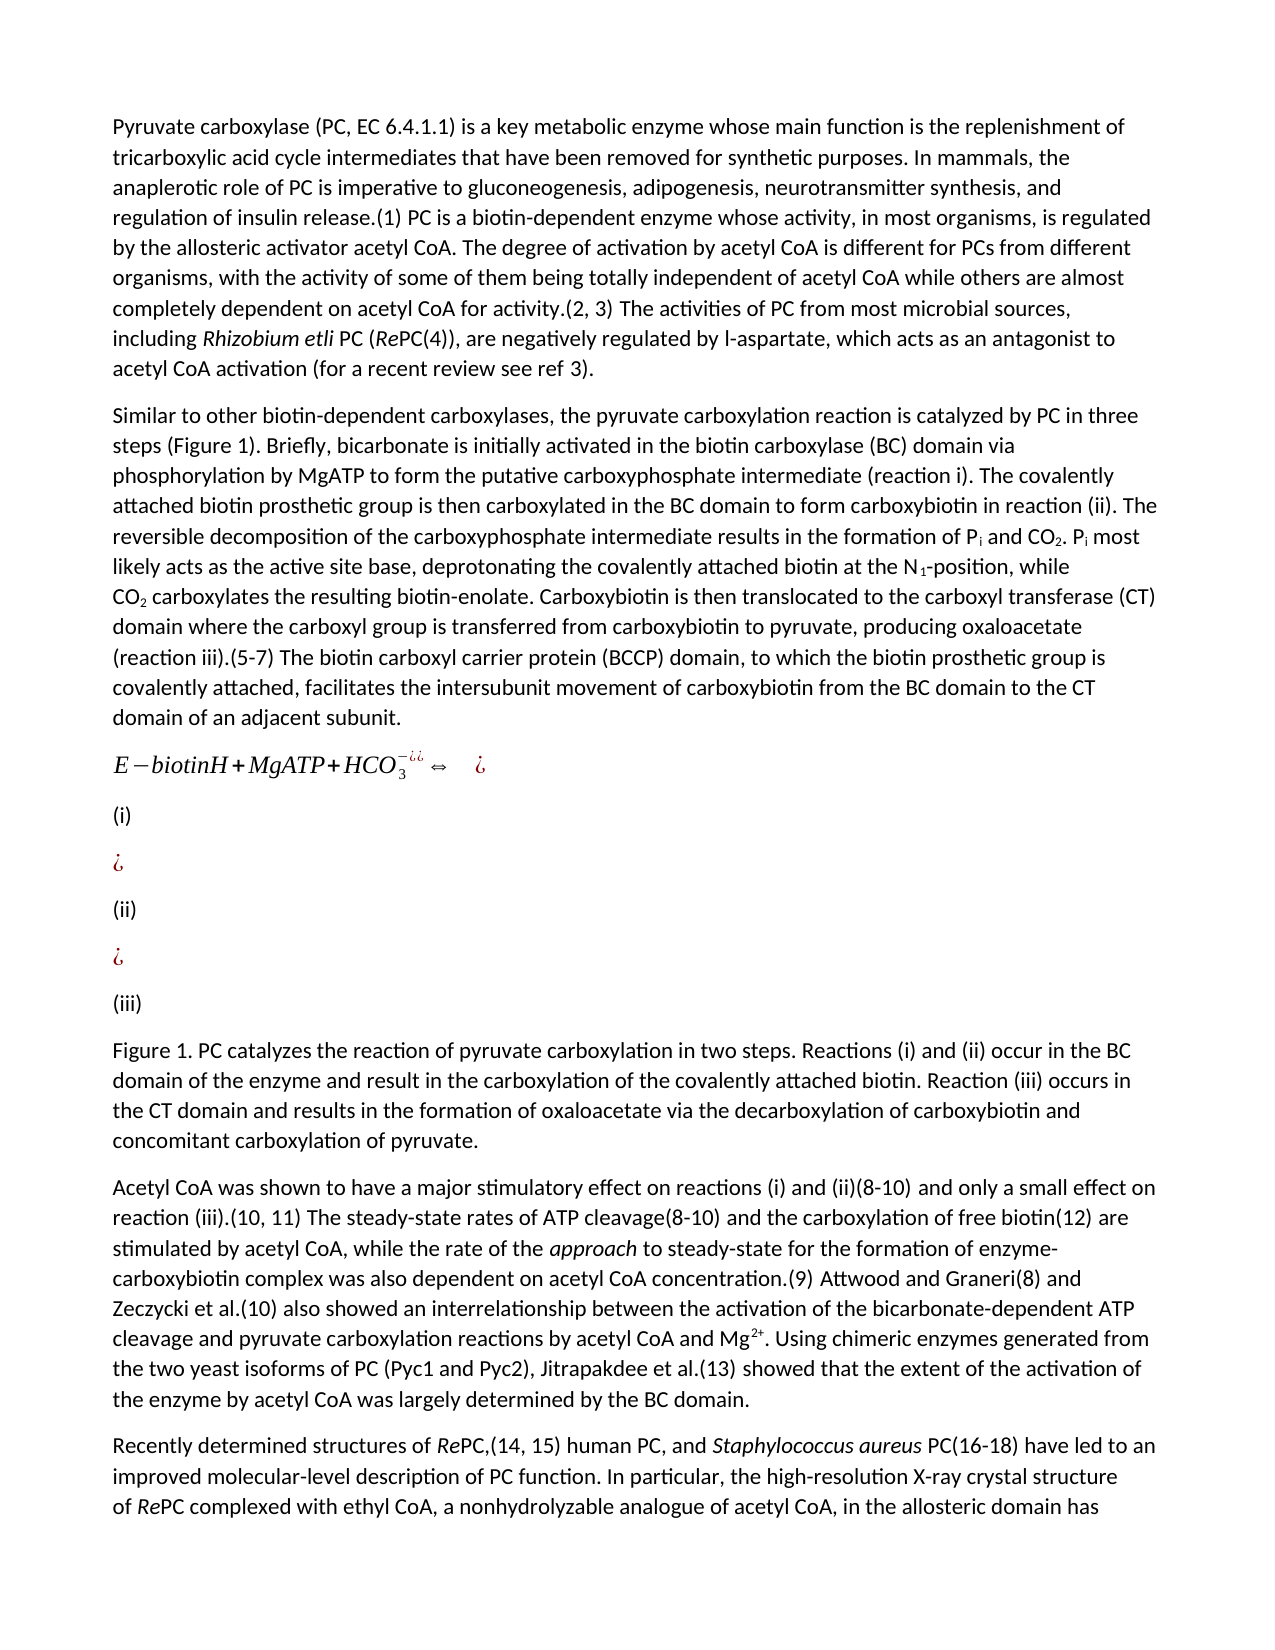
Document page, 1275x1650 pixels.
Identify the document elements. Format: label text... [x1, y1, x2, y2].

text (i) [112, 801, 1162, 829]
text (iii) [112, 989, 1162, 1017]
text Pyruvate carboxylase (PC, EC 6.4.1.1) is a key metabolic enzyme whose main function is the replenishment of tricarboxylic acid cycle intermediates that have been removed for synthetic purposes. In mammals, the anaplerotic role of PC is imperative to gluconeogenesis, adipogenesis, neurotransmitter synthesis, and regulation of insulin release.(1) PC is a biotin-dependent enzyme whose activity, in most organisms, is regulated by the allosteric activator acetyl CoA. The degree of activation by acetyl CoA is different for PCs from different organisms, with the activity of some of them being totally independent of acetyl CoA while others are almost completely dependent on acetyl CoA for activity.(2, 3) The activities of PC from most microbial sources, including Rhizobium etli PC (RePC(4)), are negatively regulated by l-aspartate, which acts as an antagonist to acetyl CoA activation (for a recent review see ref 3). [112, 112, 1162, 382]
text Similar to other biotin-dependent carboxylases, the pyruvate carboxylation reaction is catalyzed by PC in three steps (Figure 1). Briefly, bicarbonate is initially activated in the biotin carboxylase (BC) domain via phosphorylation by MgATP to form the putative carboxyphosphate intermediate (reaction i). The covalently attached biotin prosthetic group is then carboxylated in the BC domain to form carboxybiotin in reaction (ii). The reversible decomposition of the carboxyphosphate intermediate results in the formation of Pi and CO2. Pi most likely acts as the active site base, deprotonating the covalently attached biotin at the N1-position, while CO2 carboxylates the resulting biotin-enolate. Carboxybiotin is then translocated to the carboxyl transferase (CT) domain where the carboxyl group is transferred from carboxybiotin to pyruvate, producing oxaloacetate (reaction iii).(5-7) The biotin carboxyl carrier protein (BCCP) domain, to which the biotin prosthetic group is covalently attached, facilitates the intersubunit movement of carboxybiotin from the BC domain to the CT domain of an adjacent subunit. [112, 401, 1162, 731]
text (ii) [112, 895, 1162, 923]
text Acetyl CoA was shown to have a major stimulatory effect on reactions (i) and (ii)(8-10) and only a small effect on reaction (iii).(10, 11) The steady-state rates of ATP cleavage(8-10) and the carboxylation of free biotin(12) are stimulated by acetyl CoA, while the rate of the approach to steady-state for the formation of enzyme-carboxybiotin complex was also dependent on acetyl CoA concentration.(9) Attwood and Graneri(8) and Zeczycki et al.(10) also showed an interrelationship between the activation of the bicarbonate-dependent ATP cleavage and pyruvate carboxylation reactions by acetyl CoA and Mg2+. Using chimeric enzymes generated from the two yeast isoforms of PC (Pyc1 and Pyc2), Jitrapakdee et al.(13) showed that the extent of the activation of the enzyme by acetyl CoA was largely determined by the BC domain. [112, 1173, 1162, 1413]
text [112, 1432, 1162, 1520]
text Figure 1. PC catalyzes the reaction of pyruvate carboxylation in two steps. Reactions (i) and (ii) occur in the BC domain of the enzyme and result in the carboxylation of the covalently attached biotin. Reaction (iii) occurs in the CT domain and results in the formation of oxaloacetate via the decarboxylation of carboxybiotin and concomitant carboxylation of pyruvate. [112, 1036, 1162, 1154]
